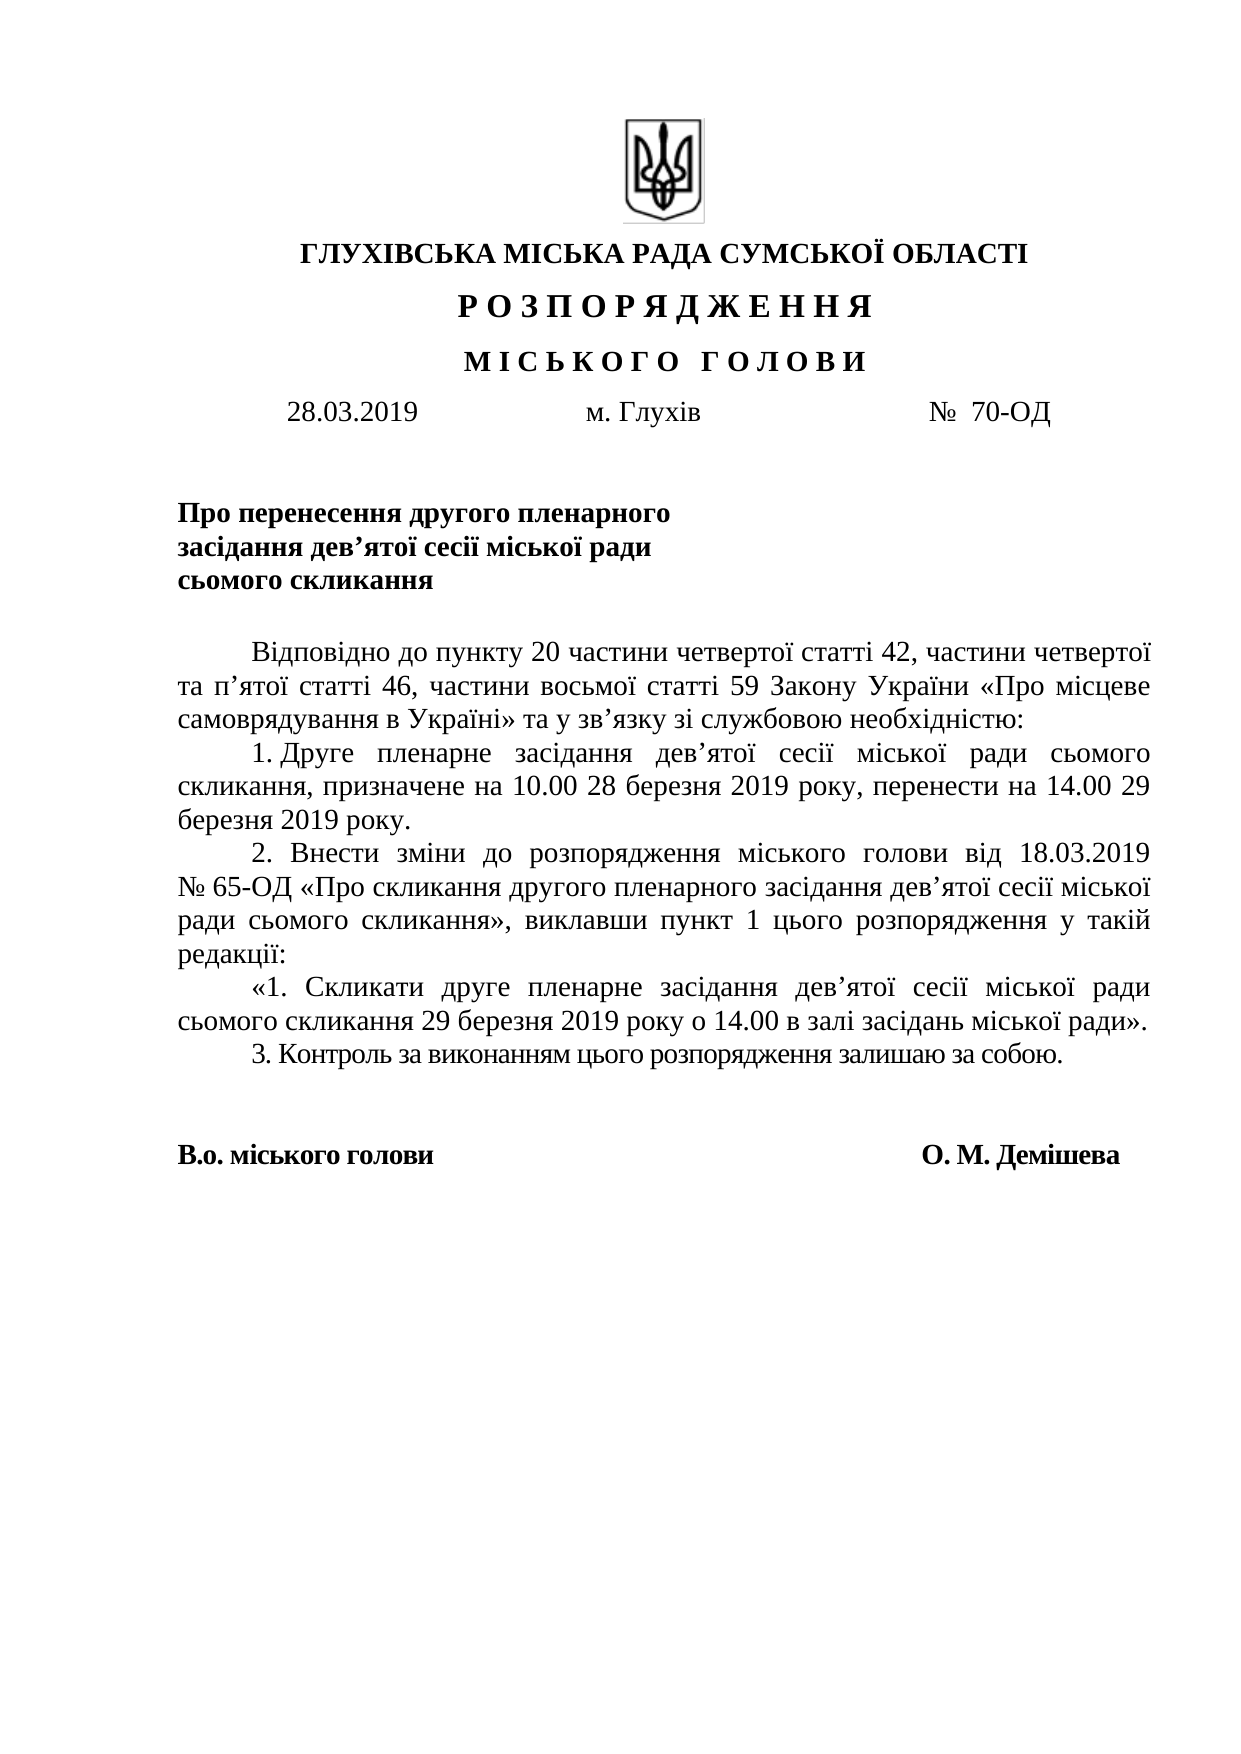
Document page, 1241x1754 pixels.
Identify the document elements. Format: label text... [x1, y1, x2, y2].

text Про перенесення другого пленарного [177, 495, 1152, 529]
text В.о. міського голови О. М. Демішева [177, 1137, 1152, 1171]
text М І С Ь К О Г О Г О Л О В И [177, 344, 1152, 378]
text 3. Контроль за виконанням цього розпорядження залишаю за собою. [177, 1037, 1152, 1070]
text «1. Скликати друге пленарне засідання дев’ятої сесії міської ради сьомого скликання 29 березня 2019 року о 14.00 в залі засідань міської ради». [177, 969, 1152, 1037]
text ГЛУХІВСЬКА МІСЬКА РАДА СУМСЬКОЇ ОБЛАСТІ [177, 236, 1152, 270]
text засідання дев’ятої сесії міської ради [177, 529, 1152, 562]
picture [623, 118, 706, 225]
text 2. Внести зміни до розпорядження міського голови від 18.03.2019 № 65-ОД «Про скликання другого пленарного засідання дев’ятої сесії міської ради сьомого скликання», виклавши пункт 1 цього розпорядження у такій редакції: [177, 835, 1152, 969]
text Відповідно до пункту 20 частини четвертої статті 42, частини четвертої та п’ятої статті 46, частини восьмої статті 59 Закону України «Про місцеве самоврядування в Україні» та у зв’язку зі службовою необхідністю: [177, 634, 1152, 735]
text 1. Друге пленарне засідання дев’ятої сесії міської ради сьомого скликання, призначене на 10.00 28 березня 2019 року, перенести на 14.00 29 березня 2019 року. [177, 735, 1152, 835]
text сьомого скликання [177, 562, 658, 596]
text 28.03.2019 м. Глухів № 70-ОД [177, 394, 1152, 428]
text Р О З П О Р Я Д Ж Е Н Н Я [177, 287, 1152, 325]
